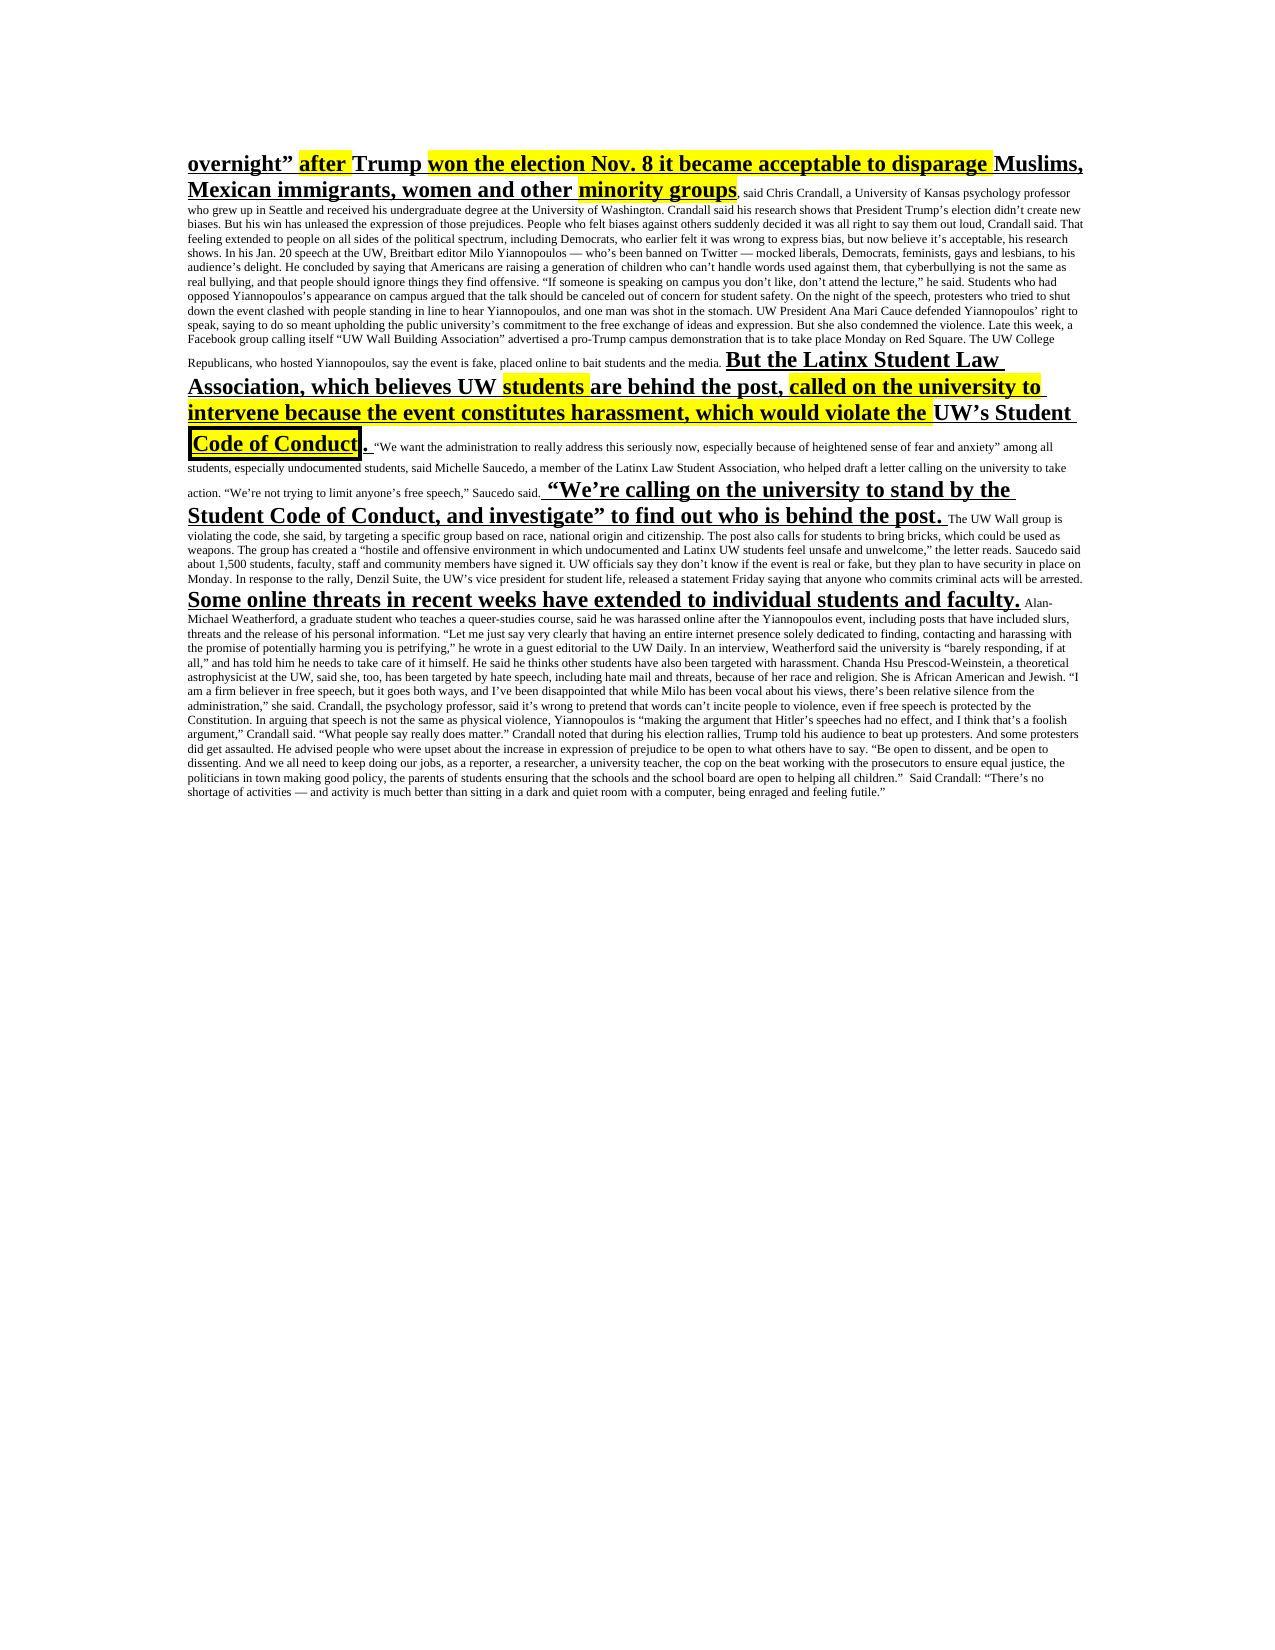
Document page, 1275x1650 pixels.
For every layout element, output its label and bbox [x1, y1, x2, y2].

text [187, 150, 1087, 799]
